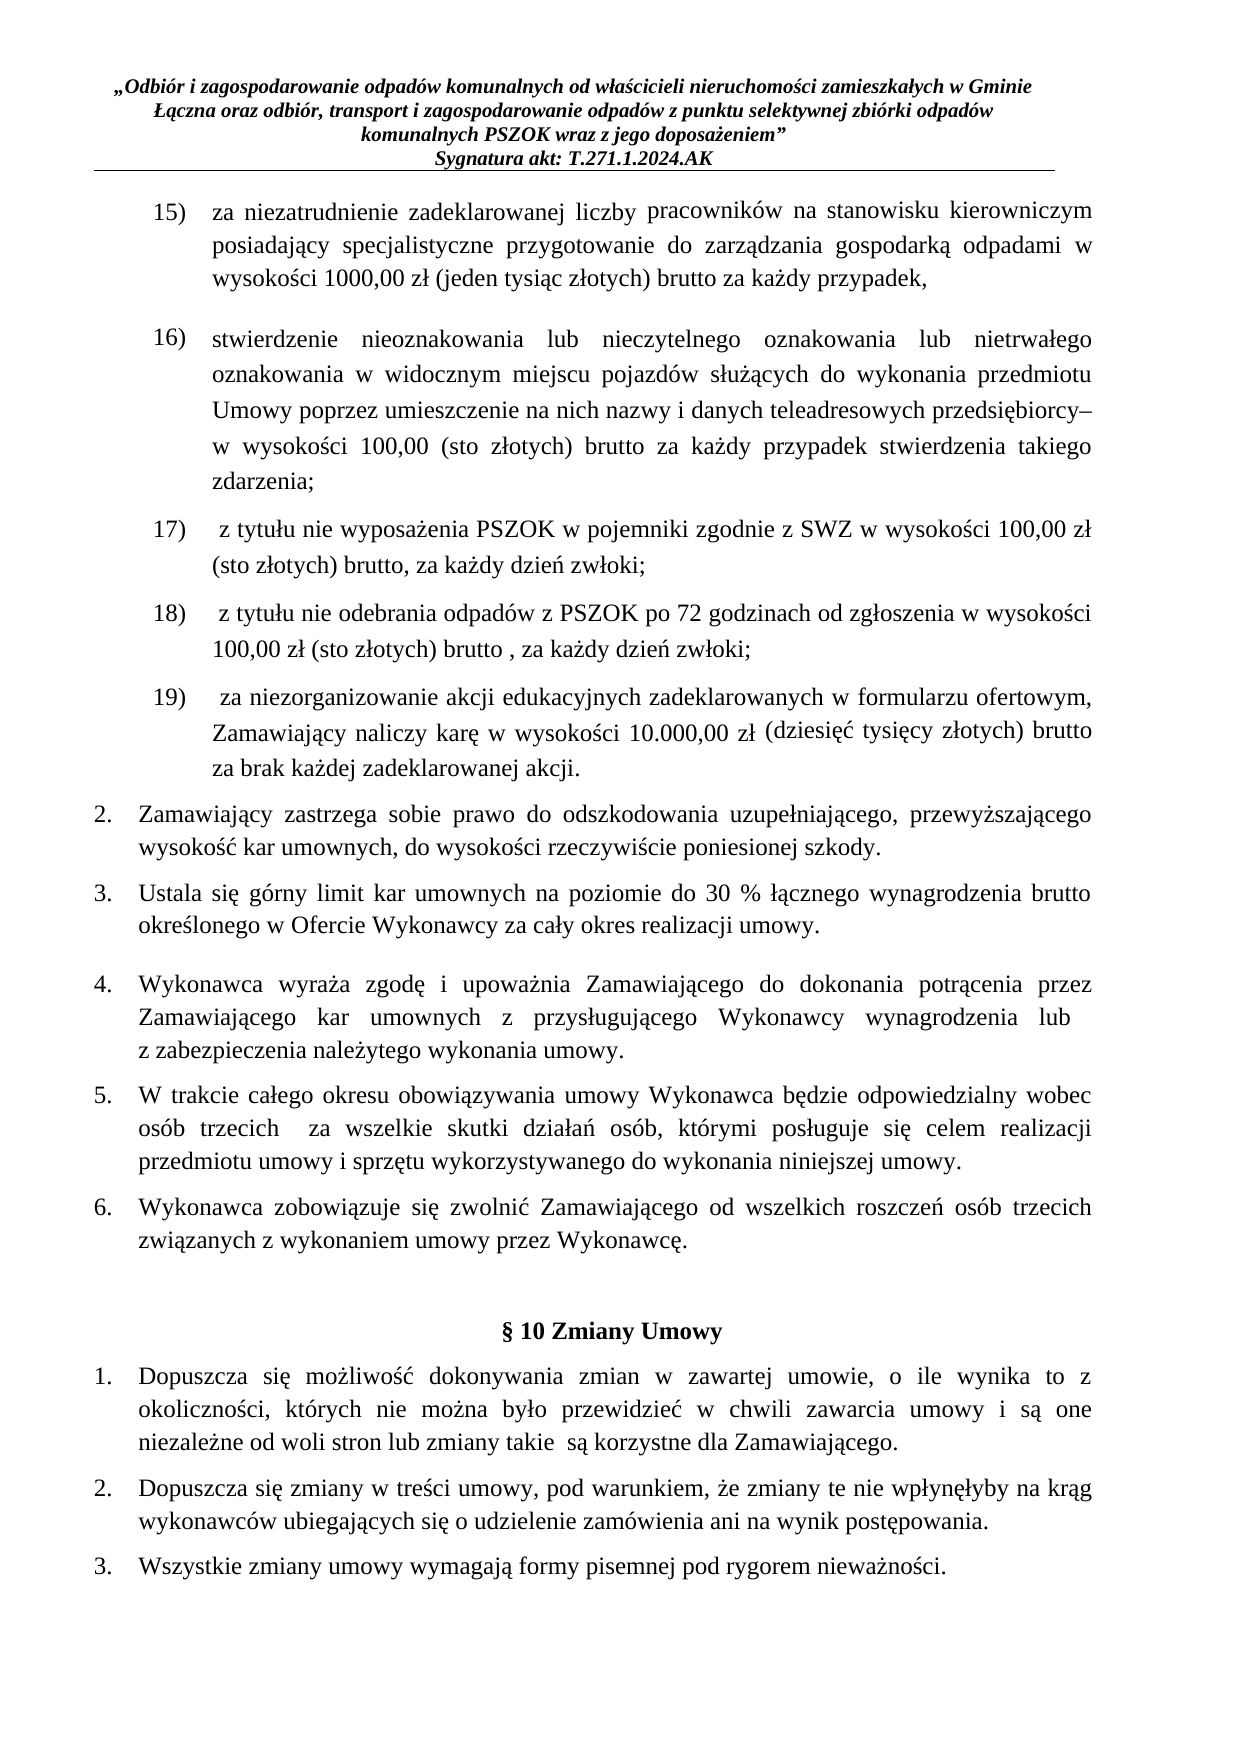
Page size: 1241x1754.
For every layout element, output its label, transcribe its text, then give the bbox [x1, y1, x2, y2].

list Wszystkie zmiany umowy wymagają formy pisemnej pod rygorem nieważności. [94, 1551, 1092, 1580]
list W trakcie całego okresu obowiązywania umowy Wykonawca będzie odpowiedzialny wobec osób trzecich za wszelkie skutki działań osób, którymi posługuje się celem realizacji przedmiotu umowy i sprzętu wykorzystywanego do wykonania niniejszej umowy. [94, 1080, 1092, 1175]
list Wykonawca wyraża zgodę i upoważnia Zamawiającego do dokonania potrącenia przez Zamawiającego kar umownych z przysługującego Wykonawcy wynagrodzenia lub z zabezpieczenia należytego wykonania umowy. [94, 969, 1092, 1063]
list za niezorganizowanie akcji edukacyjnych zadeklarowanych w formularzu ofertowym, Zamawiający naliczy karę w wysokości 10.000,00 zł (dziesięć tysięcy złotych) brutto za brak każdej zadeklarowanej akcji. [153, 680, 1092, 782]
list z tytułu nie wyposażenia PSZOK w pojemniki zgodnie z SWZ w wysokości 100,00 zł (sto złotych) brutto, za każdy dzień zwłoki; [153, 512, 1092, 579]
list Zamawiający zastrzega sobie prawo do odszkodowania uzupełniającego, przewyższającego wysokość kar umownych, do wysokości rzeczywiście poniesionej szkody. [94, 799, 1092, 861]
text § 10 Zmiany Umowy [131, 1316, 1092, 1344]
list z tytułu nie odebrania odpadów z PSZOK po 72 godzinach od zgłoszenia w wysokości 100,00 zł (sto złotych) brutto , za każdy dzień zwłoki; [153, 596, 1092, 663]
list stwierdzenie nieoznakowania lub nieczytelnego oznakowania lub nietrwałego oznakowania w widocznym miejscu pojazdów służących do wykonania przedmiotu Umowy poprzez umieszczenie na nich nazwy i danych teleadresowych przedsiębiorcy– w wysokości 100,00 (sto złotych) brutto za każdy przypadek stwierdzenia takiego zdarzenia; [153, 322, 1092, 495]
list Ustala się górny limit kar umownych na poziomie do 30 % łącznego wynagrodzenia brutto określonego w Ofercie Wykonawcy za cały okres realizacji umowy. [94, 878, 1092, 939]
list Dopuszcza się zmiany w treści umowy, pod warunkiem, że zmiany te nie wpłynęłyby na krąg wykonawców ubiegających się o udzielenie zamówienia ani na wynik postępowania. [94, 1473, 1092, 1535]
list za niezatrudnienie zadeklarowanej liczby pracowników na stanowisku kierowniczym posiadający specjalistyczne przygotowanie do zarządzania gospodarką odpadami w wysokości 1000,00 zł (jeden tysiąc złotych) brutto za każdy przypadek, [153, 195, 1092, 292]
list Wykonawca zobowiązuje się zwolnić Zamawiającego od wszelkich roszczeń osób trzecich związanych z wykonaniem umowy przez Wykonawcę. [94, 1192, 1092, 1253]
list Dopuszcza się możliwość dokonywania zmian w zawartej umowie, o ile wynika to z okoliczności, których nie można było przewidzieć w chwili zawarcia umowy i są one niezależne od woli stron lub zmiany takie są korzystne dla Zamawiającego. [94, 1361, 1092, 1456]
